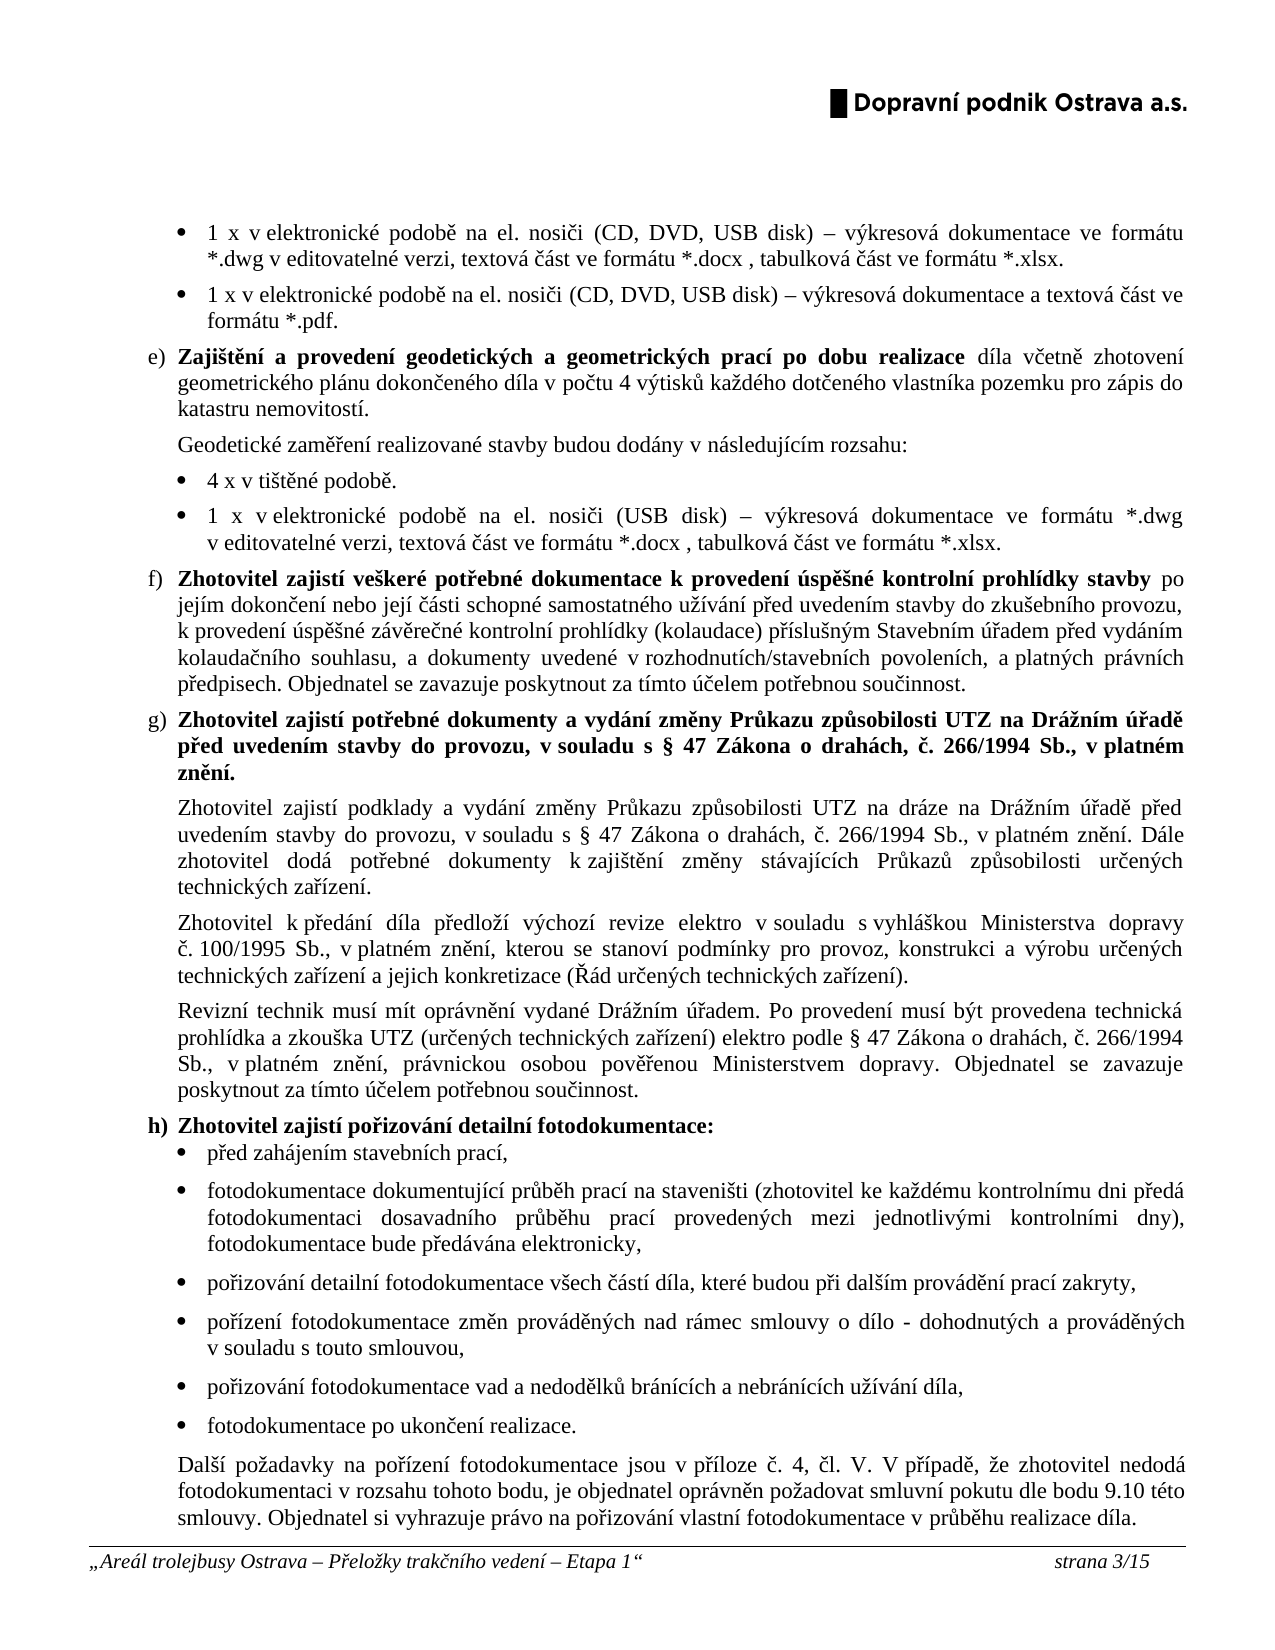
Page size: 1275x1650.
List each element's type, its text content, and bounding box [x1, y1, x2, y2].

list fotodokumentace po ukončení realizace. [177, 1412, 1186, 1438]
list fotodokumentace dokumentující průběh prací na staveništi (zhotovitel ke každému kontrolnímu dni předá fotodokumentaci dosavadního průběhu prací provedených mezi jednotlivými kontrolními dny), fotodokumentace bude předávána elektronicky, [177, 1177, 1186, 1257]
text Geodetické zaměření realizované stavby budou dodány v následujícím rozsahu: [177, 431, 1184, 457]
list před zahájením stavebních prací, [177, 1139, 1186, 1165]
picture [830, 89, 1187, 118]
list pořizování fotodokumentace vad a nedodělků bránících a nebránících užívání díla, [177, 1373, 1186, 1399]
text Zhotovitel zajistí podklady a vydání změny Průkazu způsobilosti UTZ na dráze na Drážním úřadě před uvedením stavby do provozu, v souladu s § 47 Zákona o drahách, č. 266/1994 Sb., v platném znění. Dále zhotovitel dodá potřebné dokumenty k zajištění změny stávajících Průkazů způsobilosti určených technických zařízení. [177, 794, 1184, 900]
list pořízení fotodokumentace změn prováděných nad rámec smlouvy o dílo - dohodnutých a prováděných v souladu s touto smlouvou, [177, 1308, 1186, 1361]
text Revizní technik musí mít oprávnění vydané Drážním úřadem. Po provedení musí být provedena technická prohlídka a zkouška UTZ (určených technických zařízení) elektro podle § 47 Zákona o drahách, č. 266/1994 Sb., v platném znění, právnickou osobou pověřenou Ministerstvem dopravy. Objednatel se zavazuje poskytnout za tímto účelem potřebnou součinnost. [177, 997, 1184, 1103]
list Zajištění a provedení geodetických a geometrických prací po dobu realizace díla včetně zhotovení geometrického plánu dokončeného díla v počtu 4 výtisků každého dotčeného vlastníka pozemku pro zápis do katastru nemovitostí. [148, 343, 1184, 422]
list 1 x v elektronické podobě na el. nosiči (USB disk) – výkresová dokumentace ve formátu *.dwg v editovatelné verzi, textová část ve formátu *.docx , tabulková část ve formátu *.xlsx. [177, 503, 1184, 555]
list 1 x v elektronické podobě na el. nosiči (CD, DVD, USB disk) – výkresová dokumentace ve formátu *.dwg v editovatelné verzi, textová část ve formátu *.docx , tabulková část ve formátu *.xlsx. [177, 218, 1184, 271]
list pořizování detailní fotodokumentace všech částí díla, které budou při dalším provádění prací zakryty, [177, 1269, 1186, 1295]
text Další požadavky na pořízení fotodokumentace jsou v příloze č. 4, čl. V. V případě, že zhotovitel nedodá fotodokumentaci v rozsahu tohoto bodu, je objednatel oprávněn požadovat smluvní pokutu dle bodu 9.10 této smlouvy. Objednatel si vyhrazuje právo na pořizování vlastní fotodokumentace v průběhu realizace díla. [177, 1451, 1186, 1530]
list 1 x v elektronické podobě na el. nosiči (CD, DVD, USB disk) – výkresová dokumentace a textová část ve formátu *.pdf. [177, 281, 1184, 333]
list Zhotovitel zajistí veškeré potřebné dokumentace k provedení úspěšné kontrolní prohlídky stavby po jejím dokončení nebo její části schopné samostatného užívání před uvedením stavby do zkušebního provozu, k provedení úspěšné závěrečné kontrolní prohlídky (kolaudace) příslušným Stavebním úřadem před vydáním kolaudačního souhlasu, a dokumenty uvedené v rozhodnutích/stavebních povoleních, a platných právních předpisech. Objednatel se zavazuje poskytnout za tímto účelem potřebnou součinnost. [148, 565, 1184, 696]
list 4 x v tištěné podobě. [177, 467, 1184, 493]
list Zhotovitel zajistí potřebné dokumenty a vydání změny Průkazu způsobilosti UTZ na Drážním úřadě před uvedením stavby do provozu, v souladu s § 47 Zákona o drahách, č. 266/1994 Sb., v platném znění. [148, 706, 1184, 785]
text Zhotovitel k předání díla předloží výchozí revize elektro v souladu s vyhláškou Ministerstva dopravy č. 100/1995 Sb., v platném znění, kterou se stanoví podmínky pro provoz, konstrukci a výrobu určených technických zařízení a jejich konkretizace (Řád určených technických zařízení). [177, 909, 1184, 988]
list Zhotovitel zajistí pořizování detailní fotodokumentace: [148, 1112, 1184, 1139]
